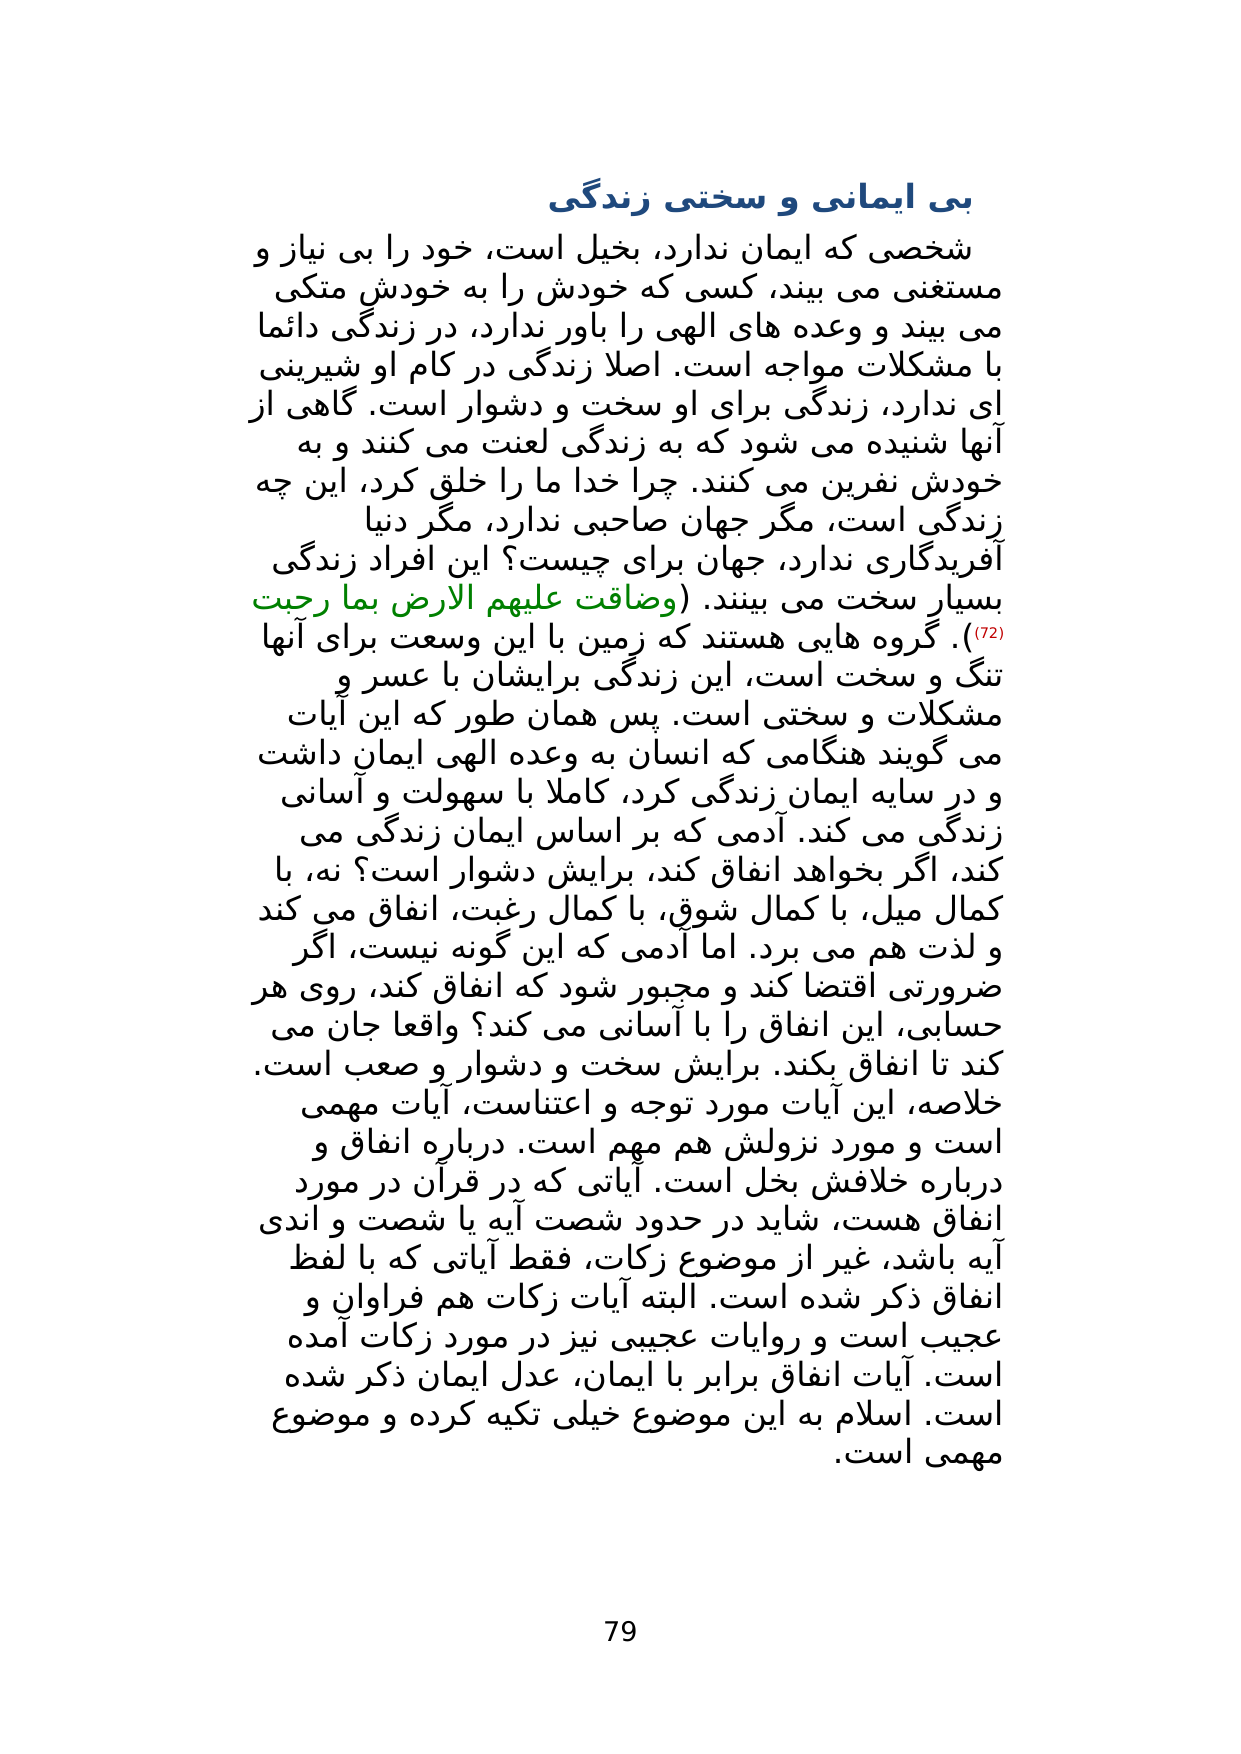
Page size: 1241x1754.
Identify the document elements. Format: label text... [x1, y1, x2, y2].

text شخصى كه ايمان ندارد، بخيل است، خود را بى نياز و مستغنى مى بيند، كسى كه خودش را به خودش متكى مى بيند و وعده هاى الهى را باور ندارد، در زندگى دائما با مشكلات مواجه است. اصلا زندگى در كام او شيرينى اى ندارد، زندگى براى او سخت و دشوار است. گاهى از آنها شنيده مى شود كه به زندگى لعنت مى كنند و به خودش نفرين مى كنند. چرا خدا ما را خلق كرد، اين چه زندگى است، مگر جهان صاحبى ندارد، مگر دنيا آفريدگارى ندارد، جهان براى چيست؟ اين افراد زندگى بسيار سخت مى بينند. (وضاقت عليهم الارض بما رحبت (72)). گروه هايى هستند كه زمين با اين وسعت براى آنها تنگ و سخت است، اين زندگى برايشان با عسر و مشكلات و سختى است. پس همان طور كه اين آيات مى گويند هنگامى كه انسان به وعده الهى ايمان داشت و در سايه ايمان زندگى كرد، كاملا با سهولت و آسانى زندگى مى كند. آدمى كه بر اساس ايمان زندگى مى كند، اگر بخواهد انفاق كند، برايش دشوار است؟ نه، با كمال ميل، با كمال شوق، با كمال رغبت، انفاق مى كند و لذت هم مى برد. اما آدمى كه اين گونه نيست، اگر ضرورتى اقتضا كند و مجبور شود كه انفاق كند، روى هر حسابى، اين انفاق را با آسانى مى كند؟ واقعا جان مى كند تا انفاق بكند. برايش سخت و دشوار و صعب است. خلاصه، اين آيات مورد توجه و اعتناست، آيات مهمى است و مورد نزولش هم مهم است. درباره انفاق و درباره خلافش بخل است. آياتى كه در قرآن در مورد انفاق هست، شايد در حدود شصت آيه يا شصت و اندى آيه باشد، غير از موضوع زكات، فقط آياتى كه با لفظ انفاق ذكر شده است. البته آيات زكات هم فراوان و عجيب است و روايات عجيبى نيز در مورد زكات آمده است. آيات انفاق برابر با ايمان، عدل ايمان ذكر شده است. اسلام به اين موضوع خيلى تكيه كرده و موضوع مهمى است. [236, 228, 1004, 1472]
subtitle بى ايمانى و سختى زندگى [236, 177, 1004, 216]
